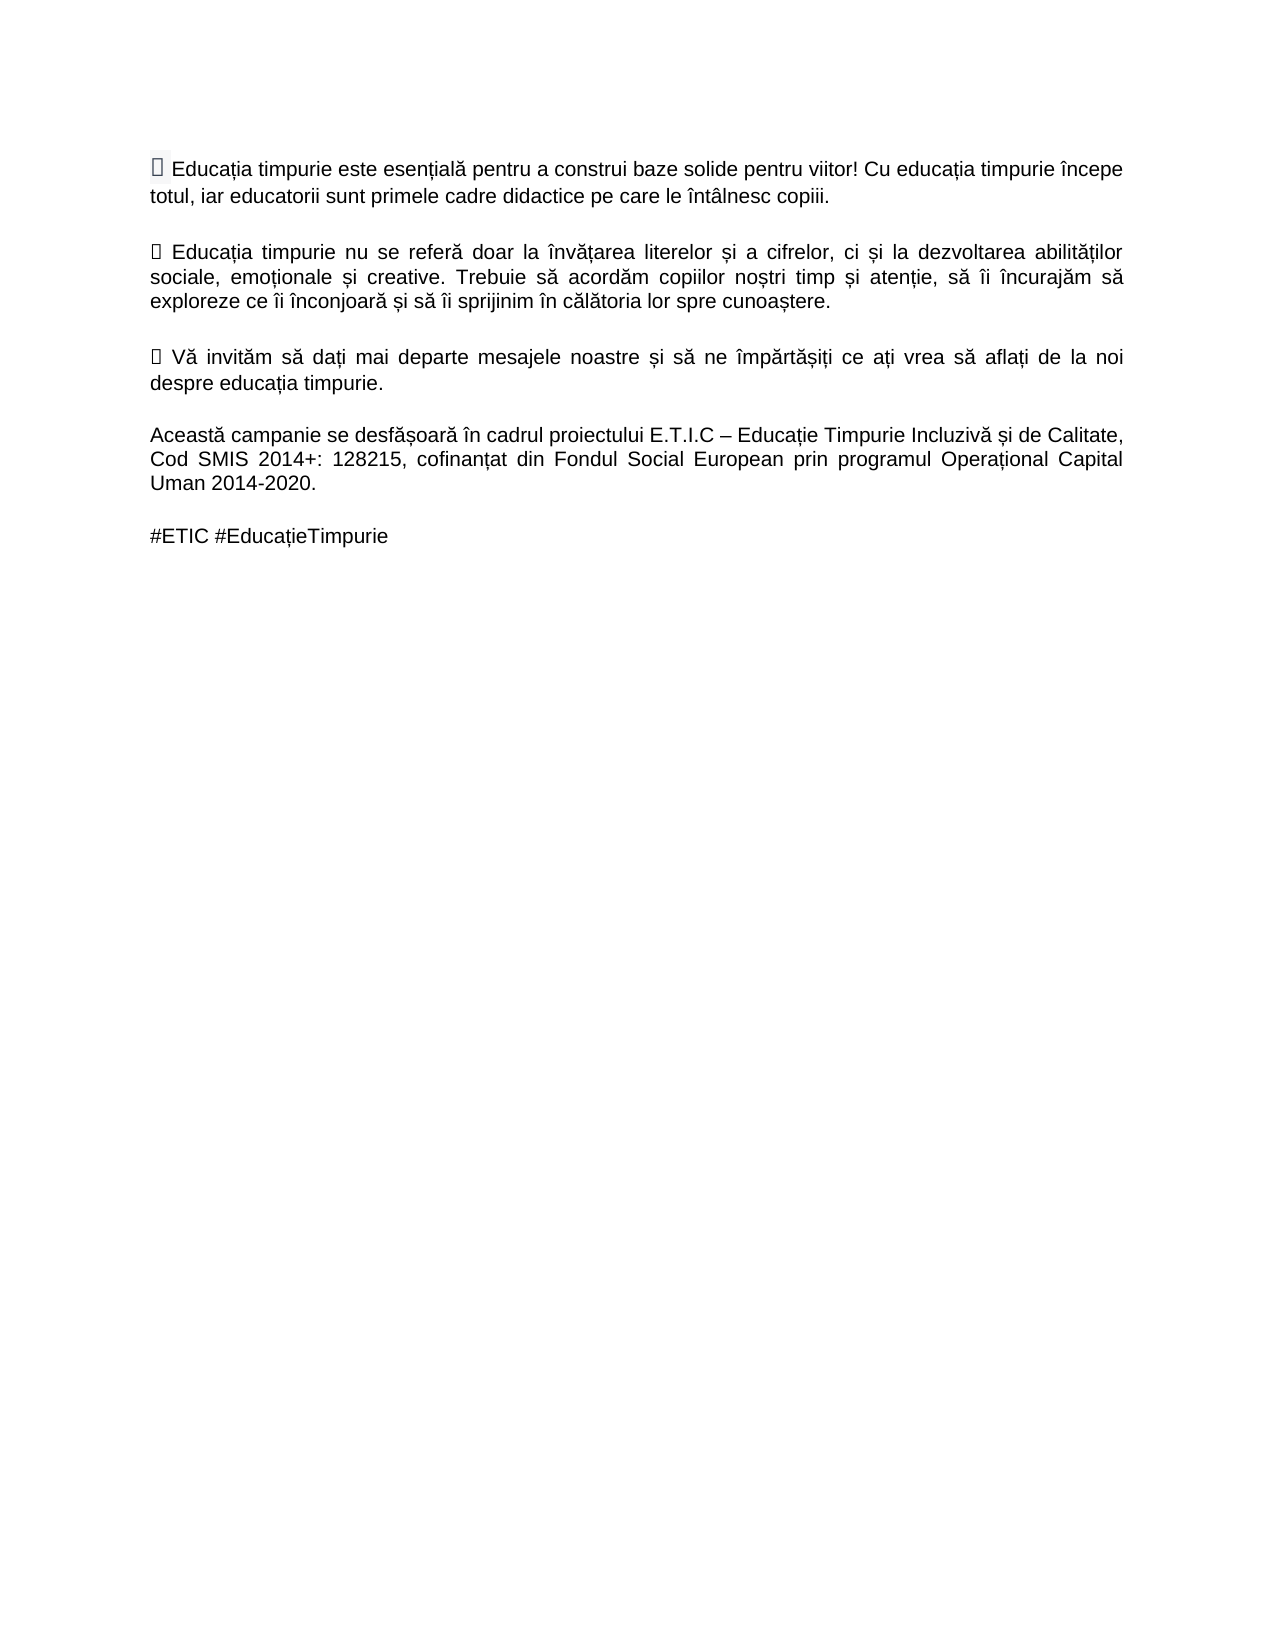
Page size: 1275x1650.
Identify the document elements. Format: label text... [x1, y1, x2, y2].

text 🙏 Vă invităm să dați mai departe mesajele noastre și să ne împărtășiți ce ați vrea să aflați de la noi despre educația timpurie. [150, 342, 1125, 394]
text 🧡 Educația timpurie nu se referă doar la învățarea literelor și a cifrelor, ci și la dezvoltarea abilităților sociale, emoționale și creative. Trebuie să acordăm copiilor noștri timp și atenție, să îi încurajăm să exploreze ce îi înconjoară și să îi sprijinim în călătoria lor spre cunoaștere. [150, 237, 1125, 313]
text Această campanie se desfășoară în cadrul proiectului E.T.I.C – Educație Timpurie Incluzivă și de Calitate, Cod SMIS 2014+: 128215, cofinanțat din Fondul Social European prin programul Operațional Capital Uman 2014-2020. [150, 423, 1125, 495]
text 👶 Educația timpurie este esențială pentru a construi baze solide pentru viitor! Cu educația timpurie începe totul, iar educatorii sunt primele cadre didactice pe care le întâlnesc copiii. [150, 150, 1125, 208]
text #ETIC #EducațieTimpurie [150, 524, 1125, 548]
